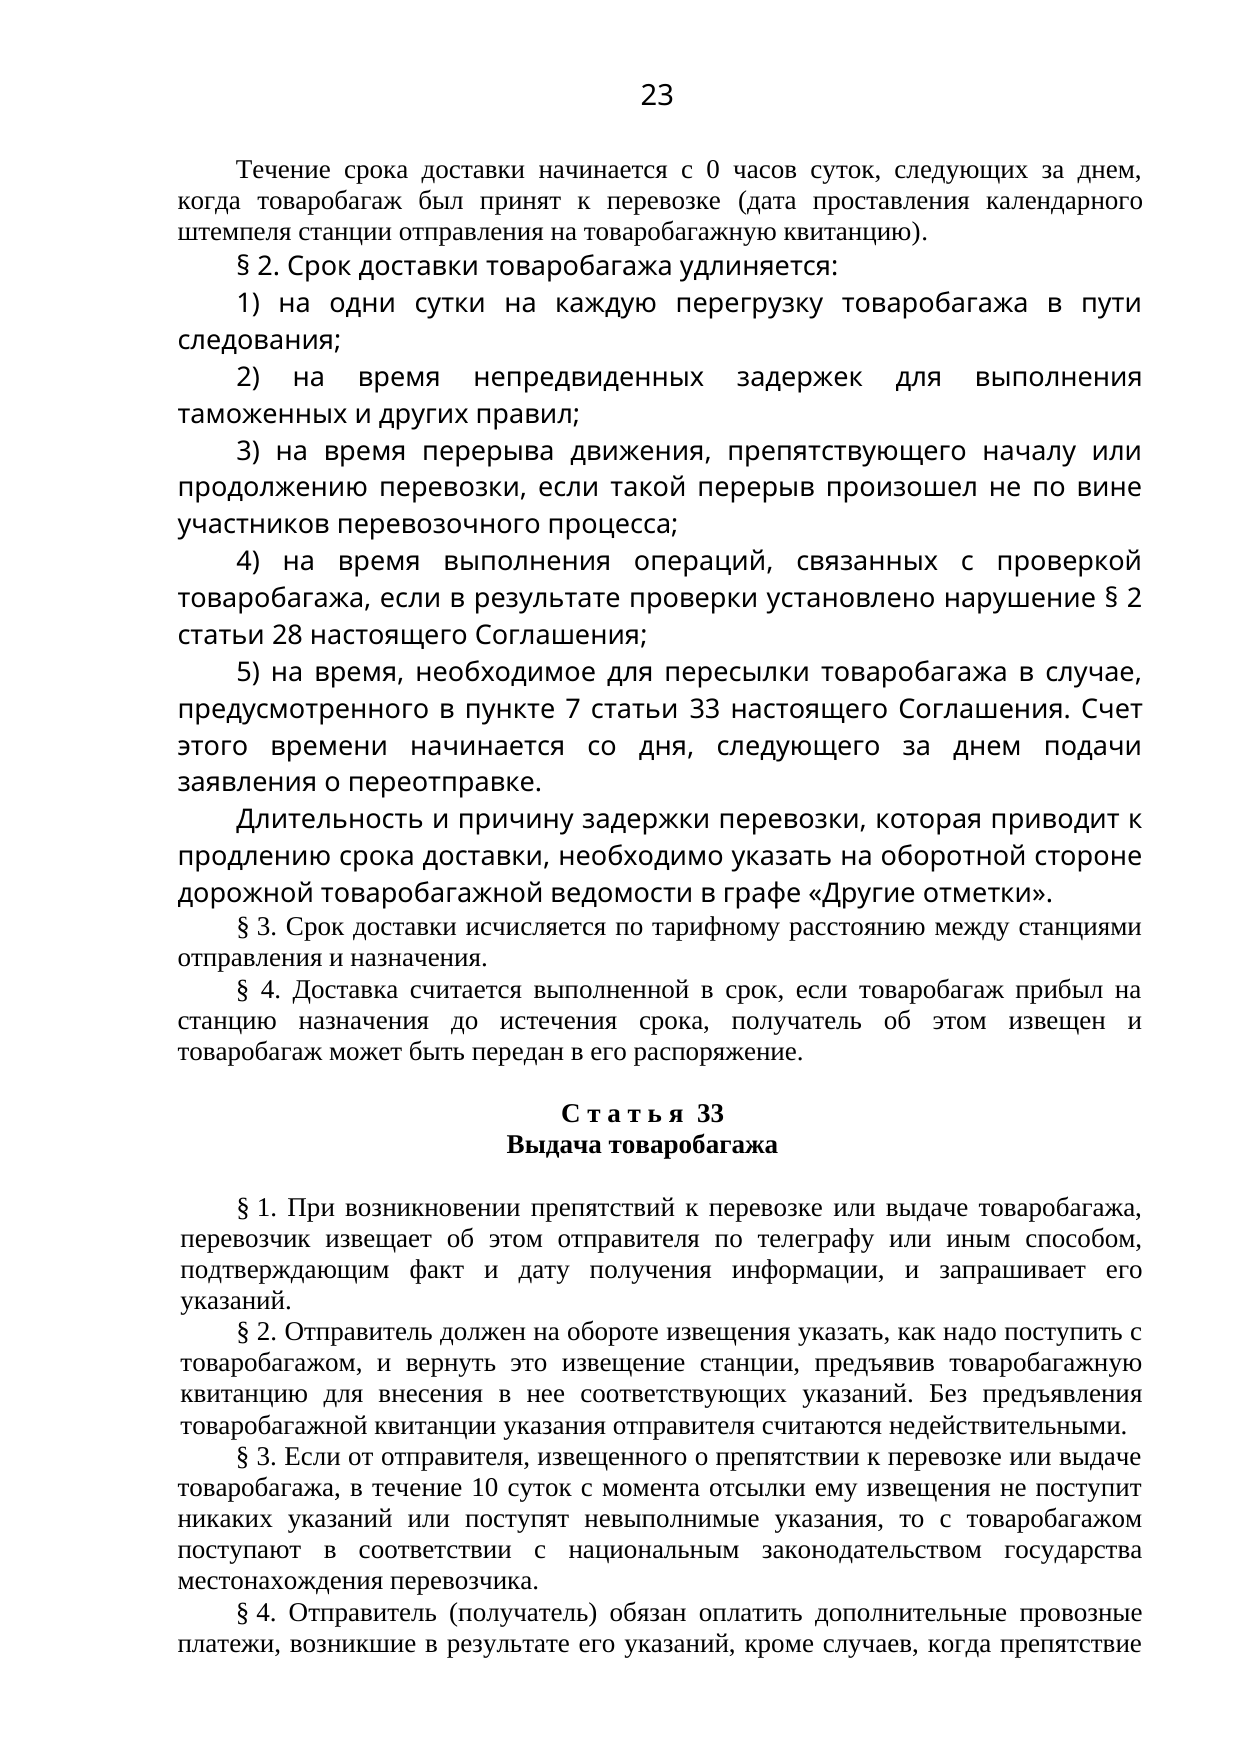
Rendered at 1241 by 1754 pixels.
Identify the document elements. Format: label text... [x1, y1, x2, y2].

text Выдача товаробагажа [177, 1128, 1107, 1159]
text § 3. Срок доставки исчисляется по тарифному расстоянию между станциями отправления и назначения. [177, 910, 1143, 973]
text С т а т ь я 33 [177, 1097, 1107, 1128]
text 5) на время, необходимое для пересылки товаробагажа в случае, предусмотренного в пункте 7 статьи 33 настоящего Соглашения. Счет этого времени начинается со дня, следующего за днем подачи заявления о переотправке. [177, 652, 1143, 800]
text Течение срока доставки начинается с 0 часов суток, следующих за днем, когда товаробагаж был принят к перевозке (дата проставления календарного штемпеля станции отправления на товаробагажную квитанцию). [177, 153, 1143, 247]
text § 2. Отправитель должен на обороте извещения указать, как надо поступить с товаробагажом, и вернуть это извещение станции, предъявив товаробагажную квитанцию для внесения в нее соответствующих указаний. Без предъявления товаробагажной квитанции указания отправителя считаются недействительными. [180, 1315, 1143, 1440]
text 1) на одни сутки на каждую перегрузку товаробагажа в пути следования; [177, 283, 1143, 357]
text § 1. При возникновении препятствий к перевозке или выдаче товаробагажа, перевозчик извещает об этом отправителя по телеграфу или иным способом, подтверждающим факт и дату получения информации, и запрашивает его указаний. [180, 1191, 1143, 1315]
text § 2. Срок доставки товаробагажа удлиняется: [177, 247, 1143, 283]
text Длительность и причину задержки перевозки, которая приводит к продлению срока доставки, необходимо указать на оборотной стороне дорожной товаробагажной ведомости в графе «Другие отметки». [177, 800, 1143, 910]
text 4) на время выполнения операций, связанных с проверкой товаробагажа, если в результате проверки установлено нарушение § 2 статьи 28 настоящего Соглашения; [177, 542, 1143, 652]
text 2) на время непредвиденных задержек для выполнения таможенных и других правил; [177, 357, 1143, 431]
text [177, 1596, 1143, 1658]
text § 3. Если от отправителя, извещенного о препятствии к перевозке или выдаче товаробагажа, в течение 10 суток с момента отсылки ему извещения не поступит никаких указаний или поступят невыполнимые указания, то с товаробагажом поступают в соответствии с национальным законодательством государства местонахождения перевозчика. [177, 1440, 1143, 1596]
text § 4. Доставка считается выполненной в срок, если товаробагаж прибыл на станцию назначения до истечения срока, получатель об этом извещен и товаробагаж может быть передан в его распоряжение. [177, 973, 1143, 1066]
text 3) на время перерыва движения, препятствующего началу или продолжению перевозки, если такой перерыв произошел не по вине участников перевозочного процесса; [177, 431, 1143, 542]
